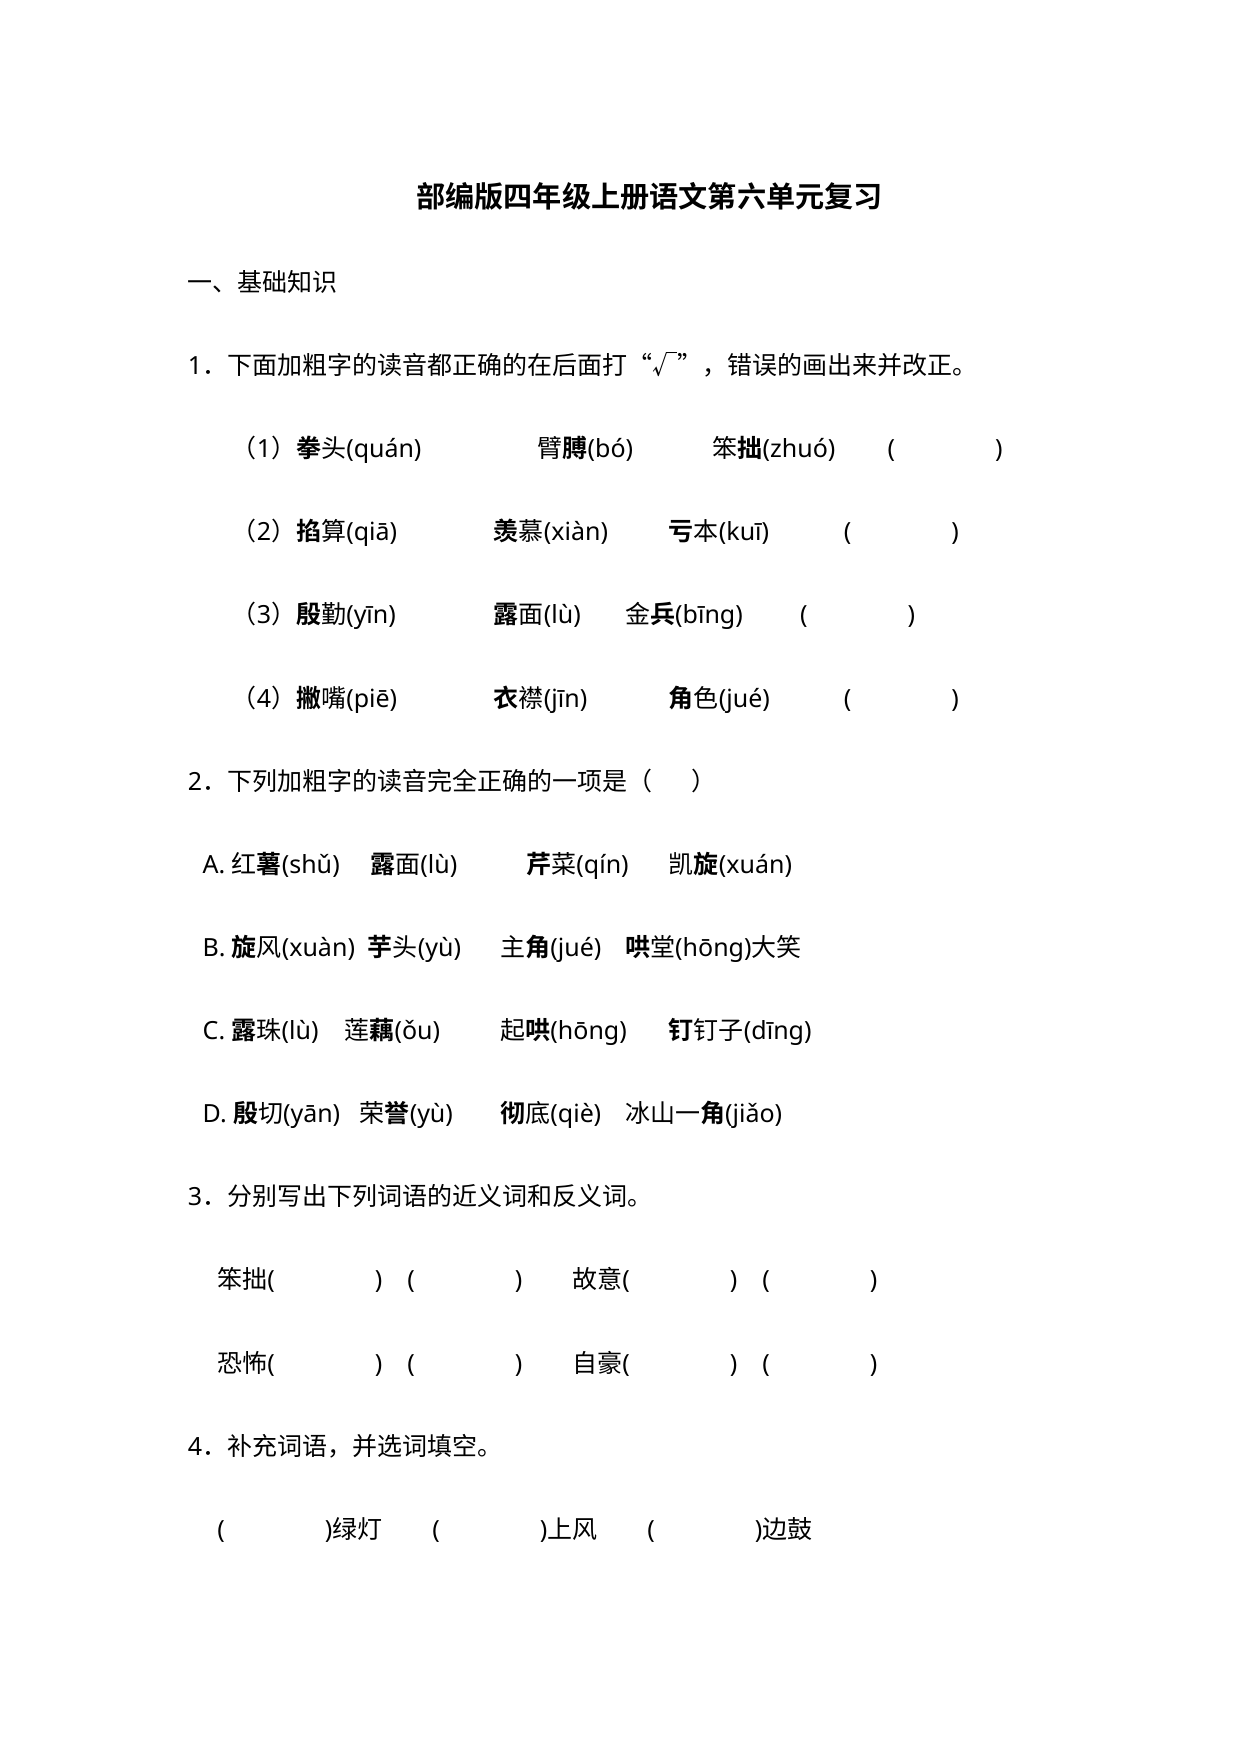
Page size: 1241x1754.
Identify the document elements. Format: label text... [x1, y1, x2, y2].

text 恐怖( ) ( ) 自豪( ) ( ) [217, 1329, 1053, 1394]
text （1）拳头(quán) 臂膊(bó) 笨拙(zhuó) ( ) [232, 414, 1053, 479]
text 3．分别写出下列词语的近义词和反义词。 [188, 1162, 1053, 1227]
text 部编版四年级上册语文第六单元复习 [187, 162, 1053, 227]
text D. 殷切(yān) 荣誉(yù) 彻底(qiè) 冰山一角(jiǎo) [202, 1079, 1053, 1144]
text ( )绿灯 ( )上风 ( )边鼓 [217, 1495, 1053, 1560]
text 4．补充词语，并选词填空。 [188, 1412, 1053, 1477]
text A. 红薯(shǔ) 露面(lù) 芹菜(qín) 凯旋(xuán) [202, 830, 1053, 895]
text 1．下面加粗字的读音都正确的在后面打“√”，错误的画出来并改正。 [188, 331, 1053, 396]
text C. 露珠(lù) 莲藕(ǒu) 起哄(hōng) 钉钉子(dīng) [202, 996, 1053, 1061]
text B. 旋风(xuàn) 芋头(yù) 主角(jué) 哄堂(hōng)大笑 [202, 913, 1053, 978]
text 2．下列加粗字的读音完全正确的一项是（ ） [188, 747, 1053, 812]
text 一、基础知识 [187, 248, 1053, 313]
text （4）撇嘴(piē) 衣襟(jīn) 角色(jué) ( ) [232, 664, 1053, 729]
text （3）殷勤(yīn) 露面(lù) 金兵(bīng) ( ) [232, 581, 1053, 646]
text 笨拙( ) ( ) 故意( ) ( ) [217, 1246, 1053, 1311]
text （2）掐算(qiā) 羡慕(xiàn) 亏本(kuī) ( ) [232, 497, 1053, 562]
